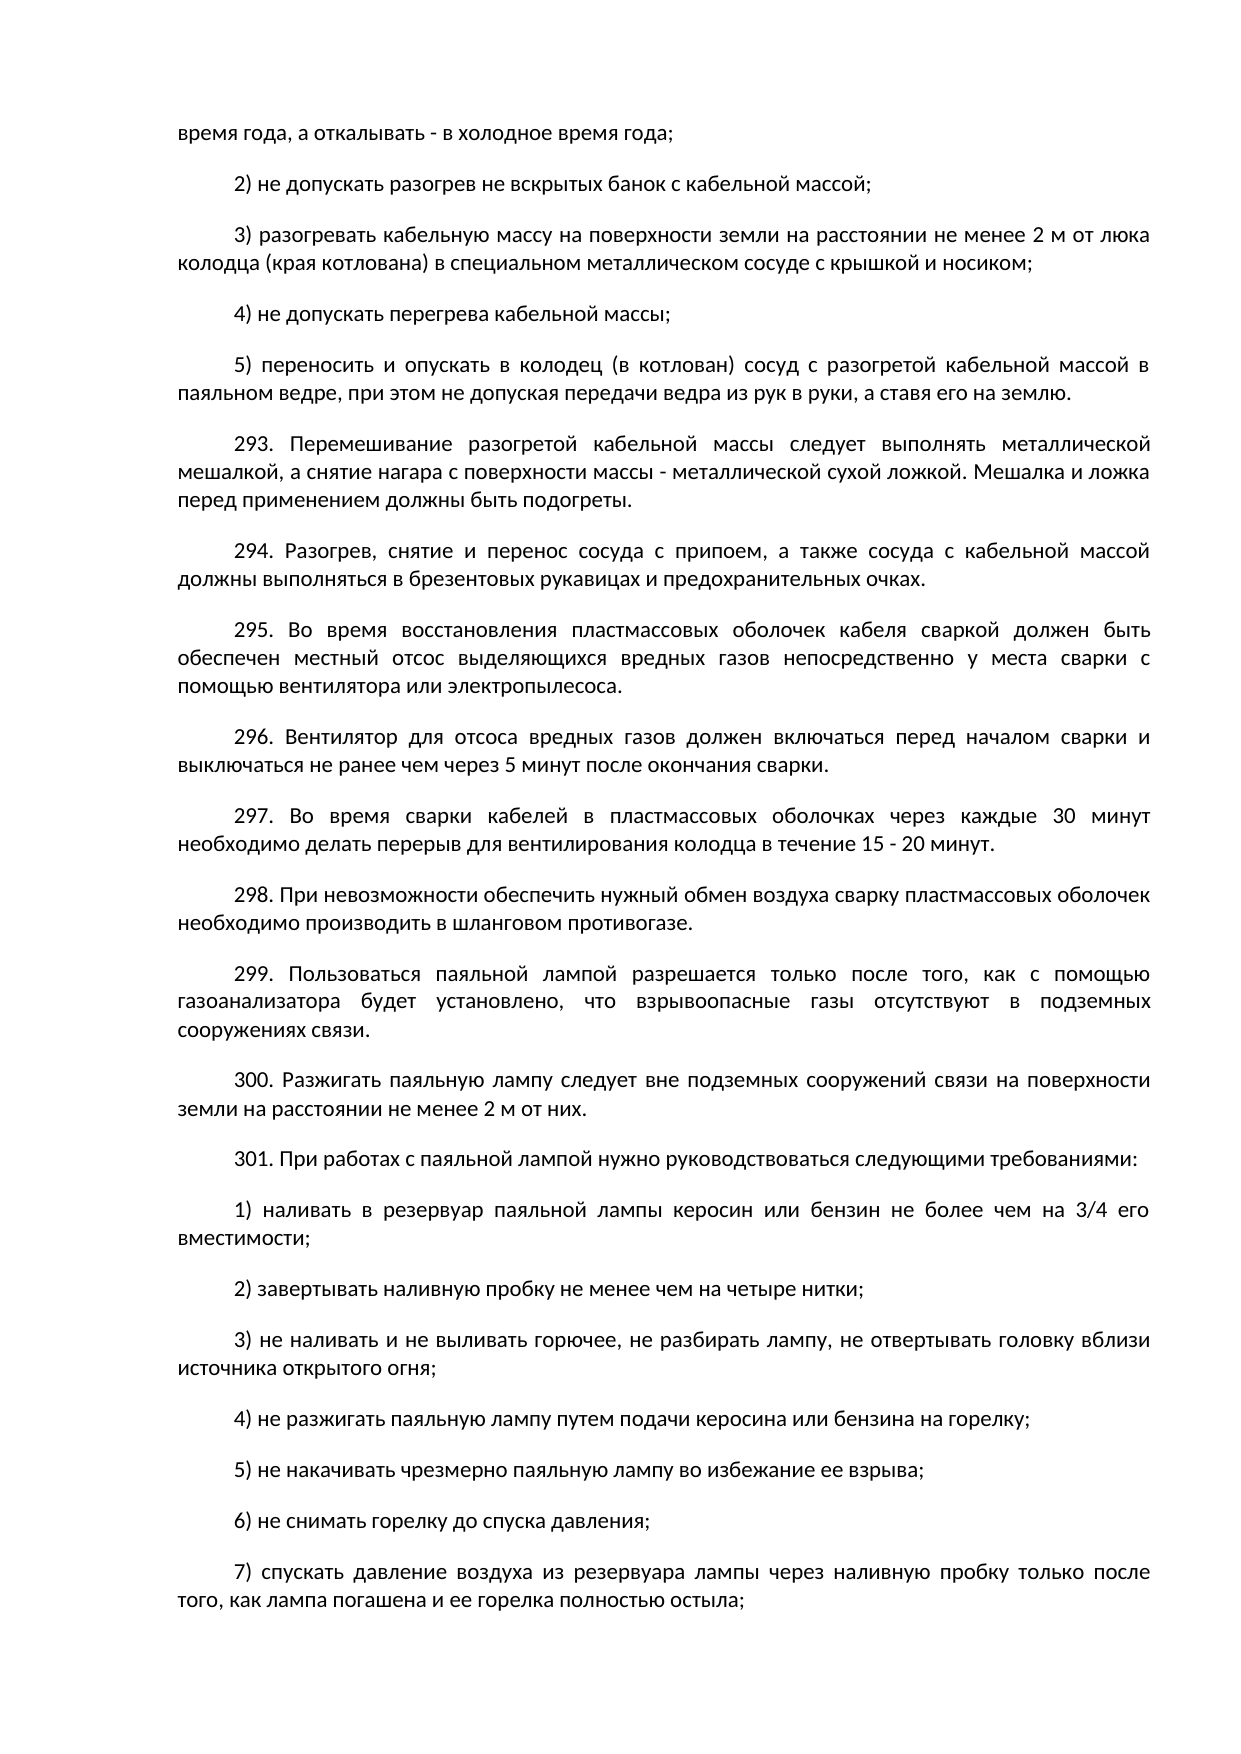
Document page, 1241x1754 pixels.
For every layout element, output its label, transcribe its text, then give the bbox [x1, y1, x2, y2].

text 2) завертывать наливную пробку не менее чем на четыре нитки; [177, 1274, 1152, 1302]
text 3) разогревать кабельную массу на поверхности земли на расстоянии не менее 2 м от люка колодца (края котлована) в специальном металлическом сосуде с крышкой и носиком; [177, 220, 1152, 276]
text 300. Разжигать паяльную лампу следует вне подземных сооружений связи на поверхности земли на расстоянии не менее 2 м от них. [177, 1066, 1152, 1122]
text 297. Во время сварки кабелей в пластмассовых оболочках через каждые 30 минут необходимо делать перерыв для вентилирования колодца в течение 15 - 20 минут. [177, 801, 1152, 857]
text 4) не разжигать паяльную лампу путем подачи керосина или бензина на горелку; [177, 1404, 1152, 1432]
text 296. Вентилятор для отсоса вредных газов должен включаться перед началом сварки и выключаться не ранее чем через 5 минут после окончания сварки. [177, 722, 1152, 778]
text 5) не накачивать чрезмерно паяльную лампу во избежание ее взрыва; [177, 1455, 1152, 1483]
text 6) не снимать горелку до спуска давления; [177, 1506, 1152, 1534]
text 5) переносить и опускать в колодец (в котлован) сосуд с разогретой кабельной массой в паяльном ведре, при этом не допуская передачи ведра из рук в руки, а ставя его на землю. [177, 350, 1152, 406]
text 3) не наливать и не выливать горючее, не разбирать лампу, не отвертывать головку вблизи источника открытого огня; [177, 1325, 1152, 1381]
text 295. Во время восстановления пластмассовых оболочек кабеля сваркой должен быть обеспечен местный отсос выделяющихся вредных газов непосредственно у места сварки с помощью вентилятора или электропылесоса. [177, 615, 1152, 699]
text 294. Разогрев, снятие и перенос сосуда с припоем, а также сосуда с кабельной массой должны выполняться в брезентовых рукавицах и предохранительных очках. [177, 536, 1152, 592]
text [177, 118, 1152, 146]
text 1) наливать в резервуар паяльной лампы керосин или бензин не более чем на 3/4 его вместимости; [177, 1196, 1152, 1252]
text 2) не допускать разогрев не вскрытых банок с кабельной массой; [177, 169, 1152, 197]
text 298. При невозможности обеспечить нужный обмен воздуха сварку пластмассовых оболочек необходимо производить в шланговом противогазе. [177, 880, 1152, 936]
text 7) спускать давление воздуха из резервуара лампы через наливную пробку только после того, как лампа погашена и ее горелка полностью остыла; [177, 1557, 1152, 1613]
text 4) не допускать перегрева кабельной массы; [177, 299, 1152, 327]
text 301. При работах с паяльной лампой нужно руководствоваться следующими требованиями: [177, 1144, 1152, 1173]
text 293. Перемешивание разогретой кабельной массы следует выполнять металлической мешалкой, а снятие нагара с поверхности массы - металлической сухой ложкой. Мешалка и ложка перед применением должны быть подогреты. [177, 429, 1152, 513]
text 299. Пользоваться паяльной лампой разрешается только после того, как с помощью газоанализатора будет установлено, что взрывоопасные газы отсутствуют в подземных сооружениях связи. [177, 959, 1152, 1043]
